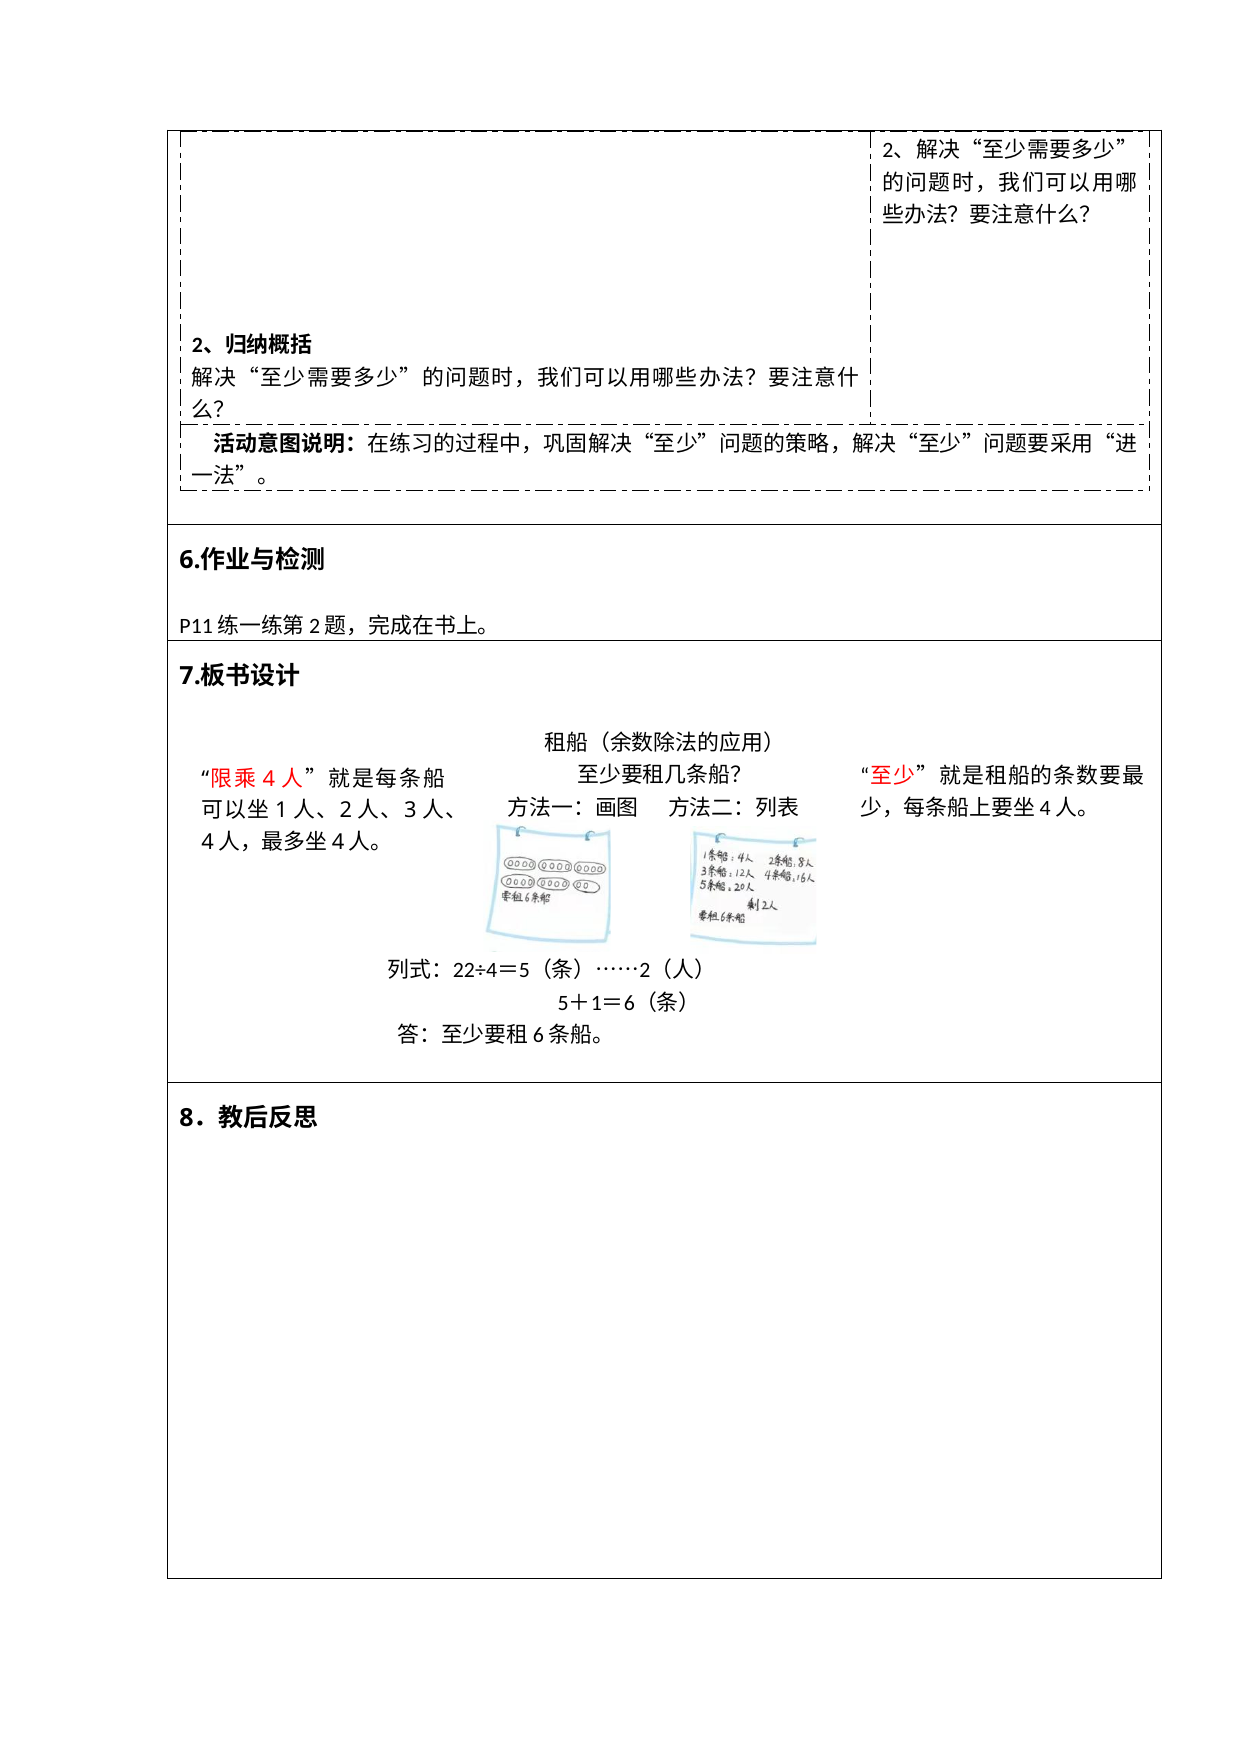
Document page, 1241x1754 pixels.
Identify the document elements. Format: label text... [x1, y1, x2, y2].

table_cell 8．教后反思 [168, 1083, 1161, 1578]
table_cell 5.学习过程设计 [168, 131, 1161, 524]
picture [690, 826, 817, 954]
table_cell 7.板书设计 租船（余数除法的应用） 至少要租几条船？ 方法一：画图 方法二：列表 列式：22÷4＝5（条）……2（人） 5＋1＝6（条） 答：至少要租6条船。 [168, 641, 1161, 1082]
table_cell 6.作业与检测 P11练一练第2题，完成在书上。 [168, 525, 1161, 640]
picture [483, 820, 611, 952]
